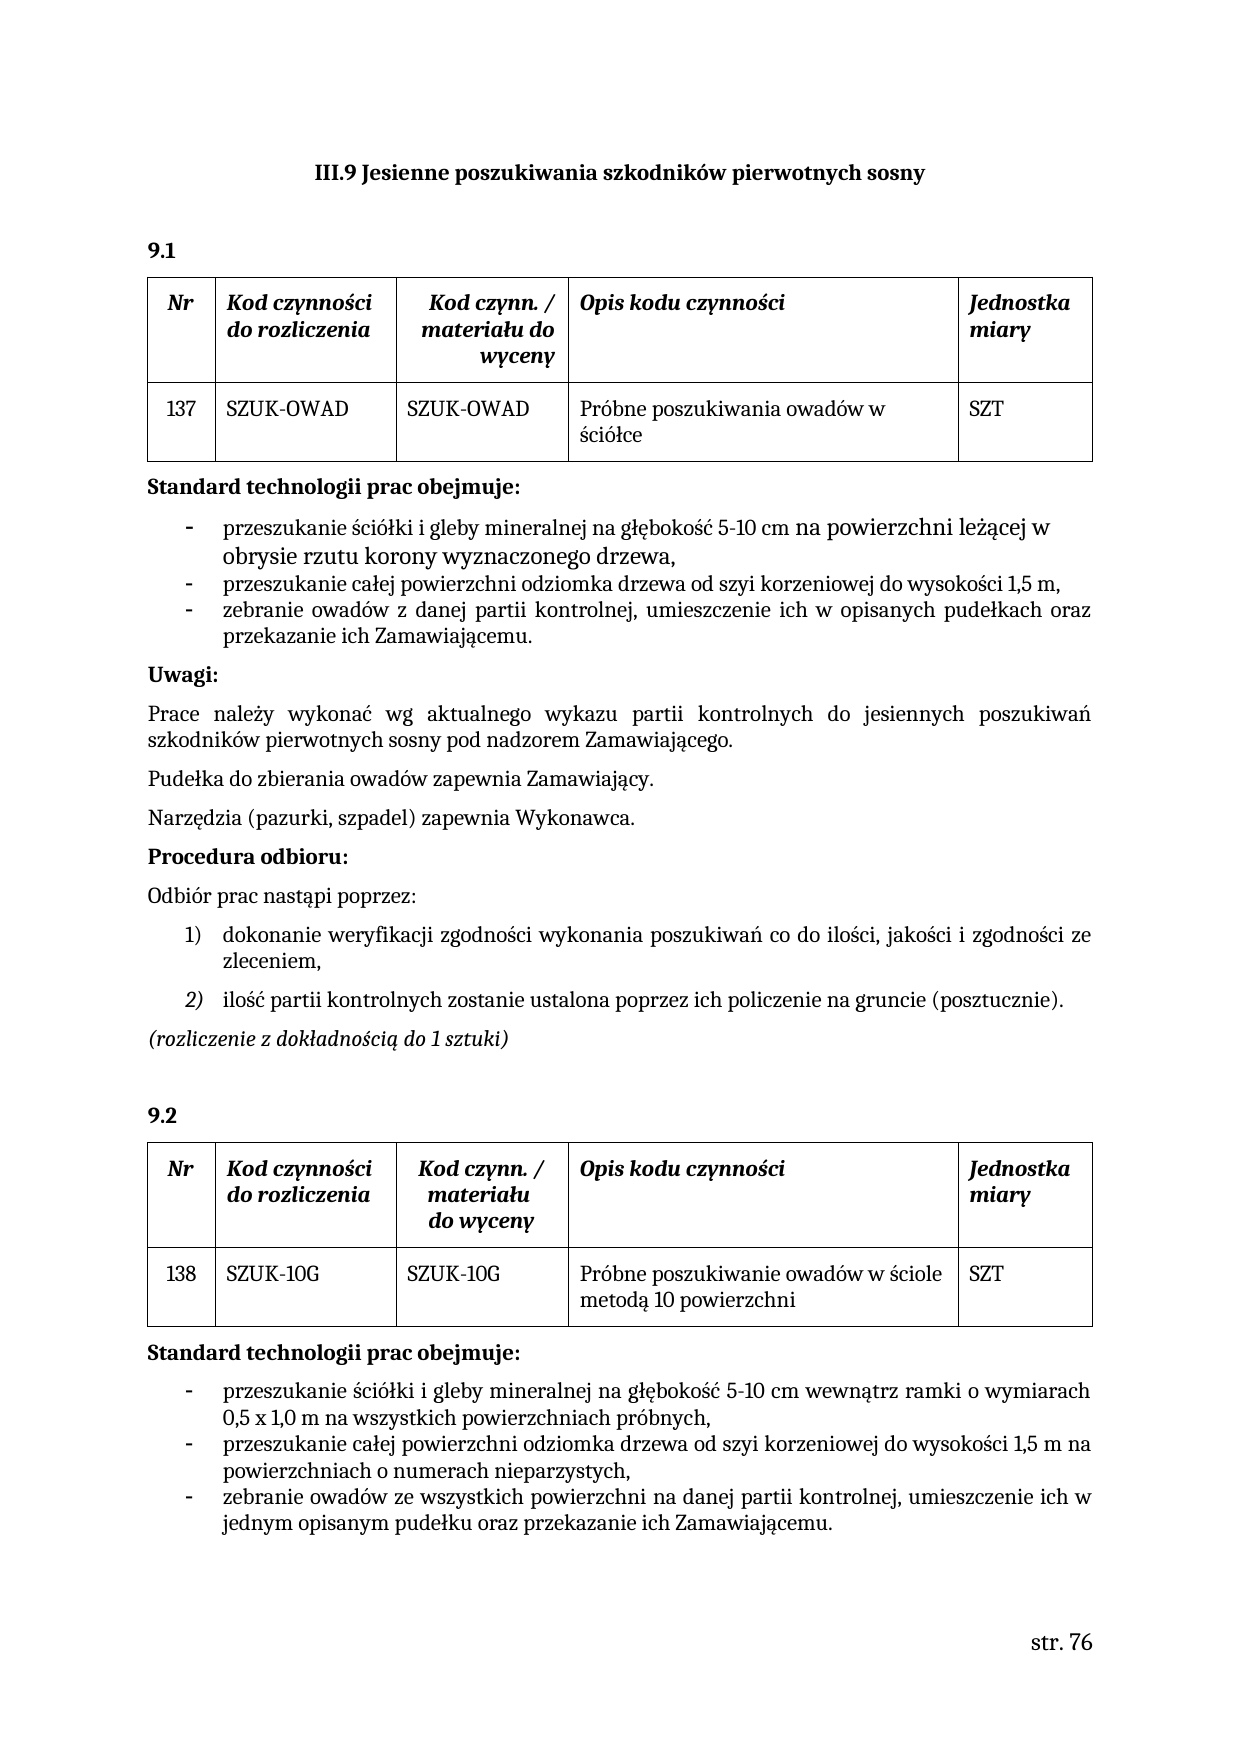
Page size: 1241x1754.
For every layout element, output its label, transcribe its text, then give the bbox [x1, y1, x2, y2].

text Narzędzia (pazurki, szpadel) zapewnia Wykonawca. [148, 805, 1093, 831]
text Pudełka do zbierania owadów zapewnia Zamawiający. [148, 766, 1093, 792]
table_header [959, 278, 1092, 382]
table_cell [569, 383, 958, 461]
list przeszukanie całej powierzchni odziomka drzewa od szyi korzeniowej do wysokości 1,5 m na powierzchniach o numerach nieparzystych, [185, 1431, 1093, 1484]
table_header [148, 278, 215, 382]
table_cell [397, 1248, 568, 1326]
text Uwagi: [148, 662, 1093, 688]
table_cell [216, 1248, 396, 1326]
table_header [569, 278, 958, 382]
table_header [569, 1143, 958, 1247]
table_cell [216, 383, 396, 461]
list zebranie owadów z danej partii kontrolnej, umieszczenie ich w opisanych pudełkach oraz przekazanie ich Zamawiającemu. [185, 597, 1093, 649]
text III.9 Jesienne poszukiwania szkodników pierwotnych sosny [148, 160, 1093, 186]
text Prace należy wykonać wg aktualnego wykazu partii kontrolnych do jesiennych poszukiwań szkodników pierwotnych sosny pod nadzorem Zamawiającego. [148, 701, 1093, 753]
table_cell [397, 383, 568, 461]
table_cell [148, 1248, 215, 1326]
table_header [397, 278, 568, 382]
text 9.2 [148, 1103, 1093, 1129]
list przeszukanie ściółki i gleby mineralnej na głębokość 5-10 cm na powierzchni leżącej w obrysie rzutu korony wyznaczonego drzewa, [185, 513, 1093, 570]
list ilość partii kontrolnych zostanie ustalona poprzez ich policzenie na gruncie (posztucznie). [185, 987, 1093, 1013]
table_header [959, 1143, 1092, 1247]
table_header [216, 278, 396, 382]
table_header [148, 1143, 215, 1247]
list dokonanie weryfikacji zgodności wykonania poszukiwań co do ilości, jakości i zgodności ze zleceniem, [185, 921, 1093, 974]
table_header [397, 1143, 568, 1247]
text Standard technologii prac obejmuje: [148, 1339, 1093, 1366]
list przeszukanie całej powierzchni odziomka drzewa od szyi korzeniowej do wysokości 1,5 m, [185, 570, 1093, 597]
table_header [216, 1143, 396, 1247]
text Odbiór prac nastąpi poprzez: [148, 883, 1093, 909]
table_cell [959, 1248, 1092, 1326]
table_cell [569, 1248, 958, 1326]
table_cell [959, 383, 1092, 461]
text Standard technologii prac obejmuje: [148, 474, 1093, 500]
text (rozliczenie z dokładnością do 1 sztuki) [148, 1026, 1093, 1052]
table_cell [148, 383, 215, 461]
list zebranie owadów ze wszystkich powierzchni na danej partii kontrolnej, umieszczenie ich w jednym opisanym pudełku oraz przekazanie ich Zamawiającemu. [185, 1484, 1093, 1536]
text Procedura odbioru: [148, 844, 1093, 870]
text 9.1 [148, 238, 1093, 264]
list przeszukanie ściółki i gleby mineralnej na głębokość 5-10 cm wewnątrz ramki o wymiarach 0,5 x 1,0 m na wszystkich powierzchniach próbnych, [185, 1378, 1093, 1431]
